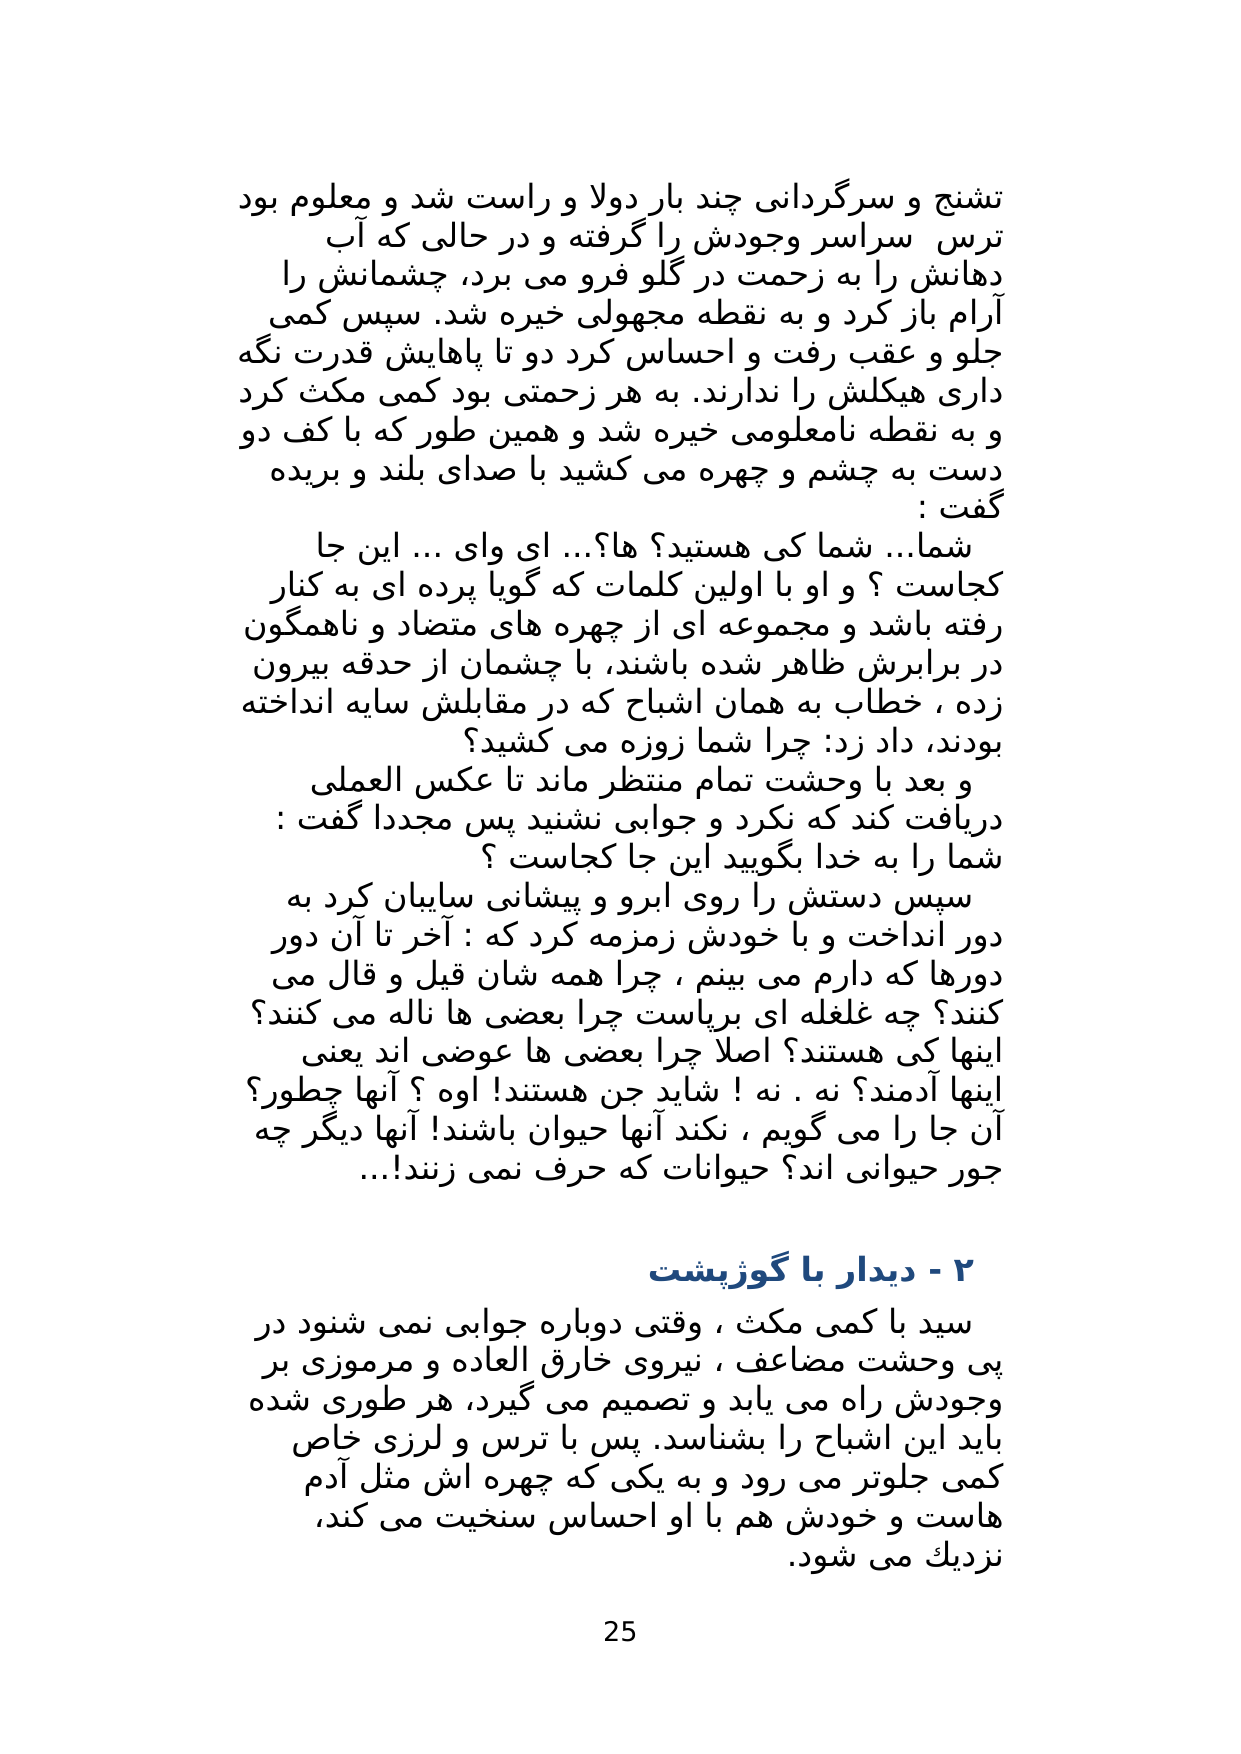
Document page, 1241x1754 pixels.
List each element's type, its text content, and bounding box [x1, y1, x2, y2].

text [236, 177, 1004, 527]
text شما... شما كى هستيد؟ ها؟... اى واى ... اين جا كجاست ؟ و او با اولين كلمات كه گويا پرده اى به كنار رفته باشد و مجموعه اى از چهره هاى متضاد و ناهمگون در برابرش ظاهر شده باشند، با چشمان از حدقه بيرون زده ، خطاب به همان اشباح كه در مقابلش سايه انداخته بودند، داد زد: چرا شما زوزه مى كشيد؟ [236, 527, 1004, 760]
text سپس دستش را روى ابرو و پيشانى سايبان كرد به دور انداخت و با خودش زمزمه كرد كه : آخر تا آن دور دورها كه دارم مى بينم ، چرا همه شان قيل و قال مى كنند؟ چه غلغله اى برپاست چرا بعضى ها ناله مى كنند؟ اينها كى هستند؟ اصلا چرا بعضى ها عوضى اند يعنى اينها آدمند؟ نه . نه ! شايد جن هستند! اوه ؟ آنها چطور؟ آن جا را مى گويم ، نكند آنها حيوان باشند! آنها ديگر چه جور حيوانى اند؟ حيوانات كه حرف نمى زنند!... [236, 877, 1004, 1187]
text و بعد با وحشت تمام منتظر ماند تا عكس العملى دريافت كند كه نكرد و جوابى نشنيد پس مجددا گفت : شما را به خدا بگوييد اين جا كجاست ؟ [236, 760, 1004, 877]
subtitle ٢ - ديدار با گوژپشت [236, 1251, 1004, 1289]
text سيد با كمى مكث ، وقتى دوباره جوابى نمى شنود در پى وحشت مضاعف ، نيروى خارق العاده و مرموزى بر وجودش راه مى يابد و تصميم مى گيرد، هر طورى شده بايد اين اشباح را بشناسد. پس با ترس و لرزى خاص كمى جلوتر مى رود و به يكى كه چهره اش مثل آدم هاست و خودش هم با او احساس سنخيت مى كند، نزديك مى شود. [236, 1302, 1004, 1574]
